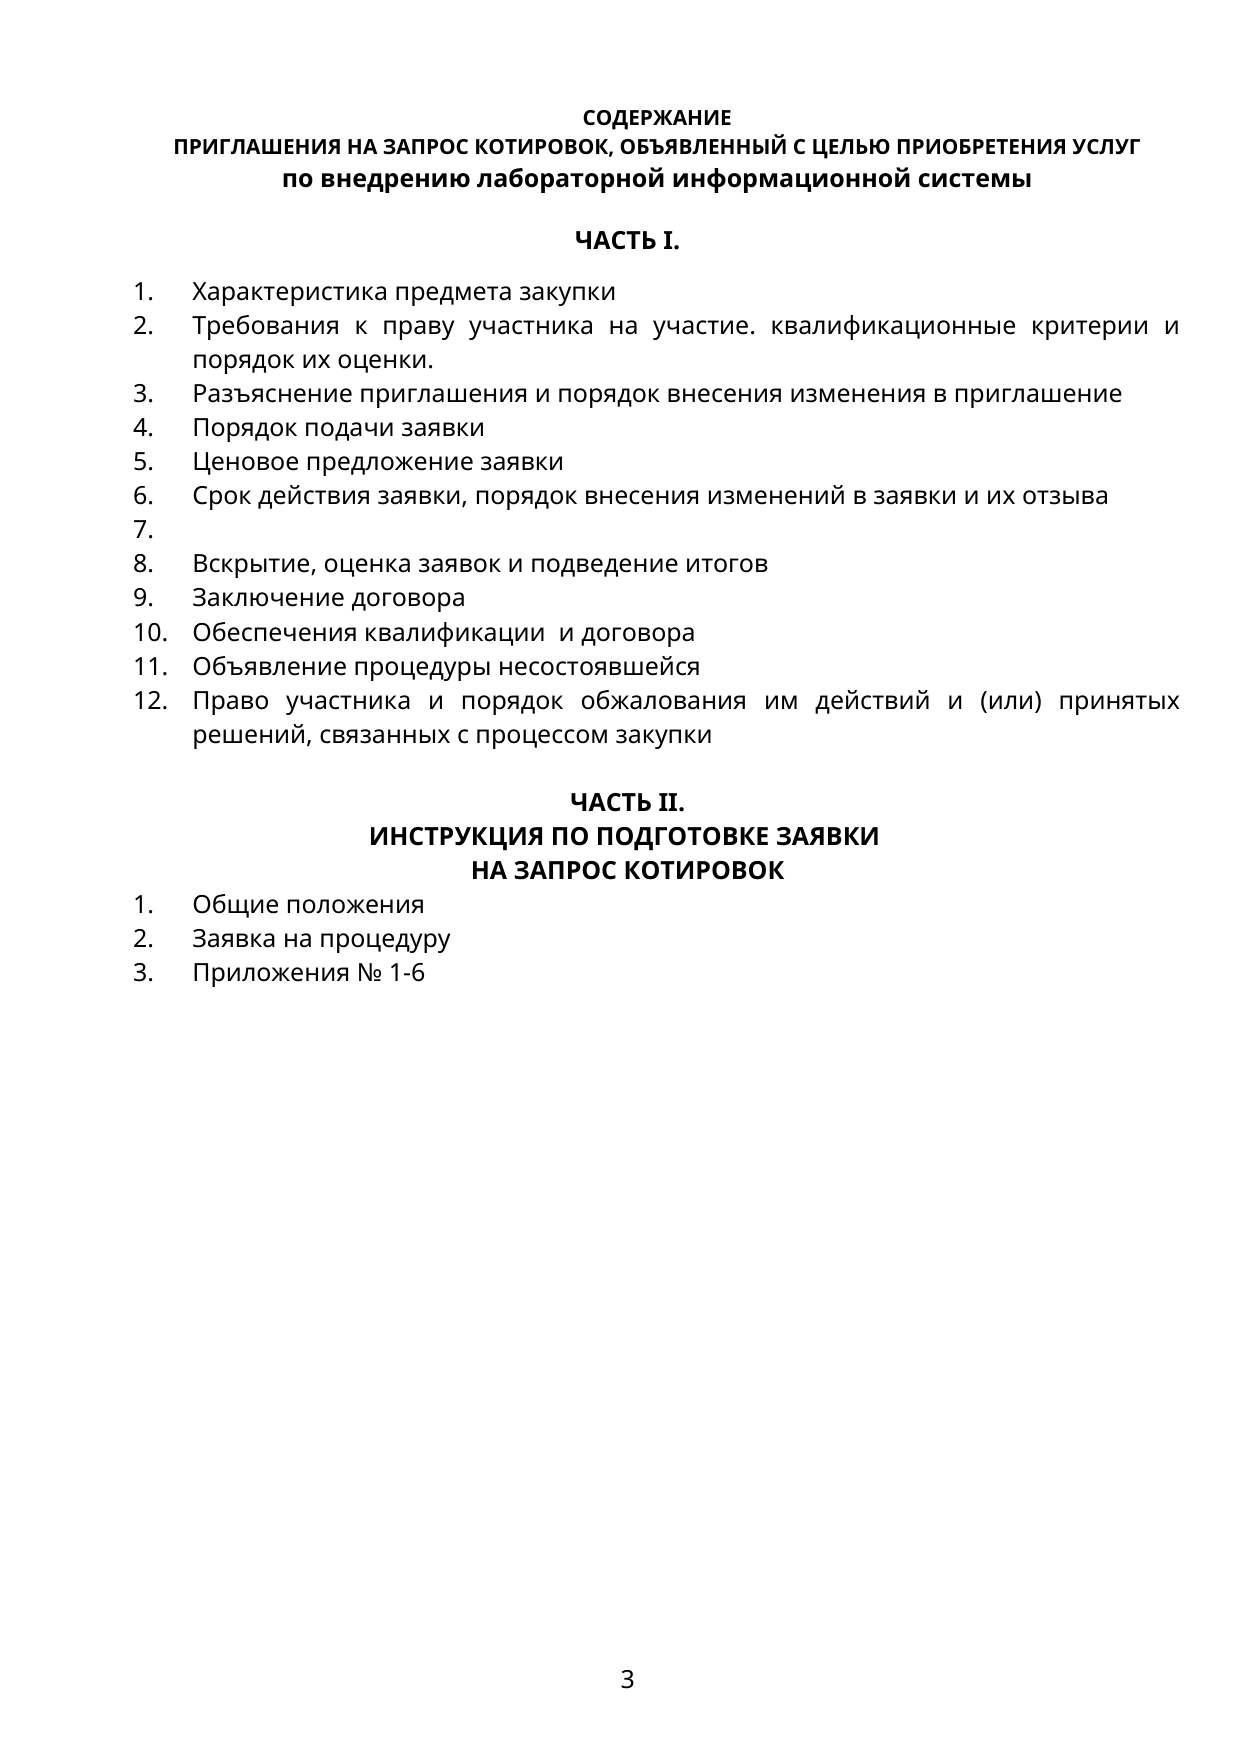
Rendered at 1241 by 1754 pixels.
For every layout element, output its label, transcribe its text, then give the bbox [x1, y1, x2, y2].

text ИНСТРУКЦИЯ ПО ПОДГОТОВКЕ ЗАЯВКИ НА ЗАПРОС КОТИРОВОК [74, 818, 1181, 887]
text 11. Объявление процедуры несостоявшейся [133, 648, 1181, 682]
text 4. Порядок подачи заявки [133, 410, 1181, 444]
text ПРИГЛАШЕНИЯ НА ЗАПРОС КОТИРОВОК, ОБЪЯВЛЕННЫЙ С ЦЕЛЬЮ ПРИОБРЕТЕНИЯ УСЛУГ [74, 132, 1181, 160]
text ЧАСТЬ I. [74, 223, 1181, 257]
text 2. Требования к праву участника на участие. квалификационные критерии и порядок их оценки. [133, 308, 1181, 376]
text 10. Обеспечения квалификации и договора [133, 614, 1181, 648]
text по внедрению лабораторной информационной системы [74, 160, 1181, 194]
text 5. Ценовое предложение заявки [133, 444, 1181, 478]
text 6. Срок действия заявки, порядок внесения изменений в заявки и их отзыва [133, 478, 1181, 512]
text 3. Приложения № 1-6 [133, 955, 1181, 989]
text 12. Право участника и порядок обжалования им действий и (или) принятых решений, связанных с процессом закупки [133, 682, 1181, 750]
text 9. Заключение договора [133, 580, 1181, 614]
text 2. Заявка на процедуру [133, 921, 1181, 955]
text 3. Разъяснение приглашения и порядок внесения изменения в приглашение [133, 376, 1181, 410]
text 1. Характеристика предмета закупки [133, 273, 1181, 308]
text 8. Вскрытие, оценка заявок и подведение итогов [133, 546, 1181, 580]
text СОДЕРЖАНИЕ [74, 103, 1181, 132]
text 7. [133, 512, 1181, 546]
text 1. Общие положения [133, 887, 1181, 921]
text ЧАСТЬ II. [74, 784, 1181, 818]
